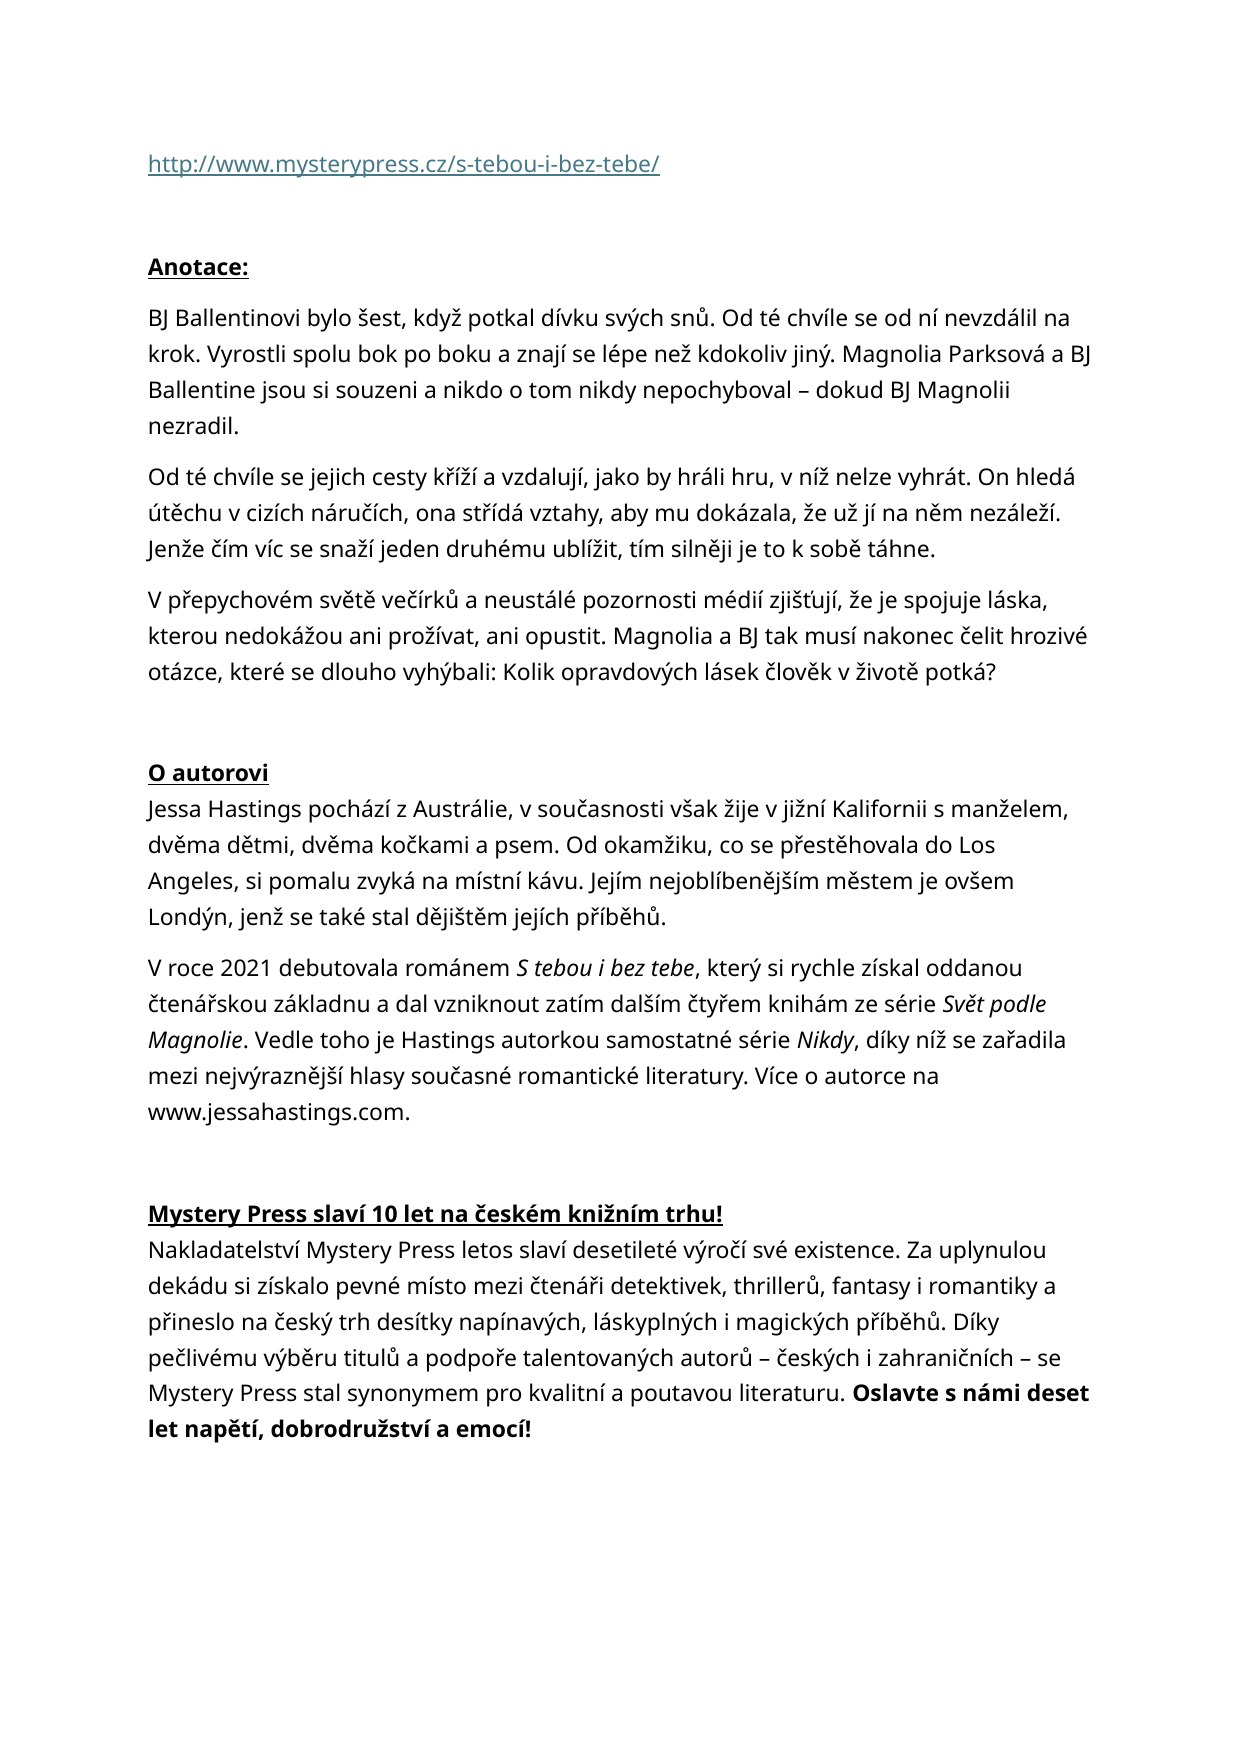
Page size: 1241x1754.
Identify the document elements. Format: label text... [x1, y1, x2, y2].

text BJ Ballentinovi bylo šest, když potkal dívku svých snů. Od té chvíle se od ní nevzdálil na krok. Vyrostli spolu bok po boku a znají se lépe než kdokoliv jiný. Magnolia Parksová a BJ Ballentine jsou si souzeni a nikdo o tom nikdy nepochyboval – dokud BJ Magnolii nezradil. [148, 302, 1093, 441]
text Od té chvíle se jejich cesty kříží a vzdalují, jako by hráli hru, v níž nelze vyhrát. On hledá útěchu v cizích náručích, ona střídá vztahy, aby mu dokázala, že už jí na něm nezáleží. Jenže čím víc se snaží jeden druhému ublížit, tím silněji je to k sobě táhne. [148, 461, 1093, 564]
text O autorovi [148, 757, 1093, 789]
text Mystery Press slaví 10 let na českém knižním trhu! [148, 1198, 1093, 1229]
text Jessa Hastings pochází z Austrálie, v současnosti však žije v jižní Kalifornii s manželem, dvěma dětmi, dvěma kočkami a psem. Od okamžiku, co se přestěhovala do Los Angeles, si pomalu zvyká na místní kávu. Jejím nejoblíbenějším městem je ovšem Londýn, jenž se také stal dějištěm jejích příběhů. [148, 793, 1093, 932]
text http://www.mysterypress.cz/s-tebou-i-bez-tebe/ [148, 148, 1093, 179]
text Nakladatelství Mystery Press letos slaví desetileté výročí své existence. Za uplynulou dekádu si získalo pevné místo mezi čtenáři detektivek, thrillerů, fantasy i romantiky a přineslo na český trh desítky napínavých, láskyplných i magických příběhů. Díky pečlivému výběru titulů a podpoře talentovaných autorů – českých i zahraničních – se Mystery Press stal synonymem pro kvalitní a poutavou literaturu. Oslavte s námi deset let napětí, dobrodružství a emocí! [148, 1234, 1093, 1444]
text V přepychovém světě večírků a neustálé pozornosti médií zjišťují, že je spojuje láska, kterou nedokážou ani prožívat, ani opustit. Magnolia a BJ tak musí nakonec čelit hrozivé otázce, které se dlouho vyhýbali: Kolik opravdových lásek člověk v životě potká? [148, 584, 1093, 687]
text Anotace: [148, 251, 1093, 282]
text V roce 2021 debutovala románem S tebou i bez tebe, který si rychle získal oddanou čtenářskou základnu a dal vzniknout zatím dalším čtyřem knihám ze série Svět podle Magnolie. Vedle toho je Hastings autorkou samostatné série Nikdy, díky níž se zařadila mezi nejvýraznější hlasy současné romantické literatury. Více o autorce na www.jessahastings.com. [148, 952, 1093, 1127]
